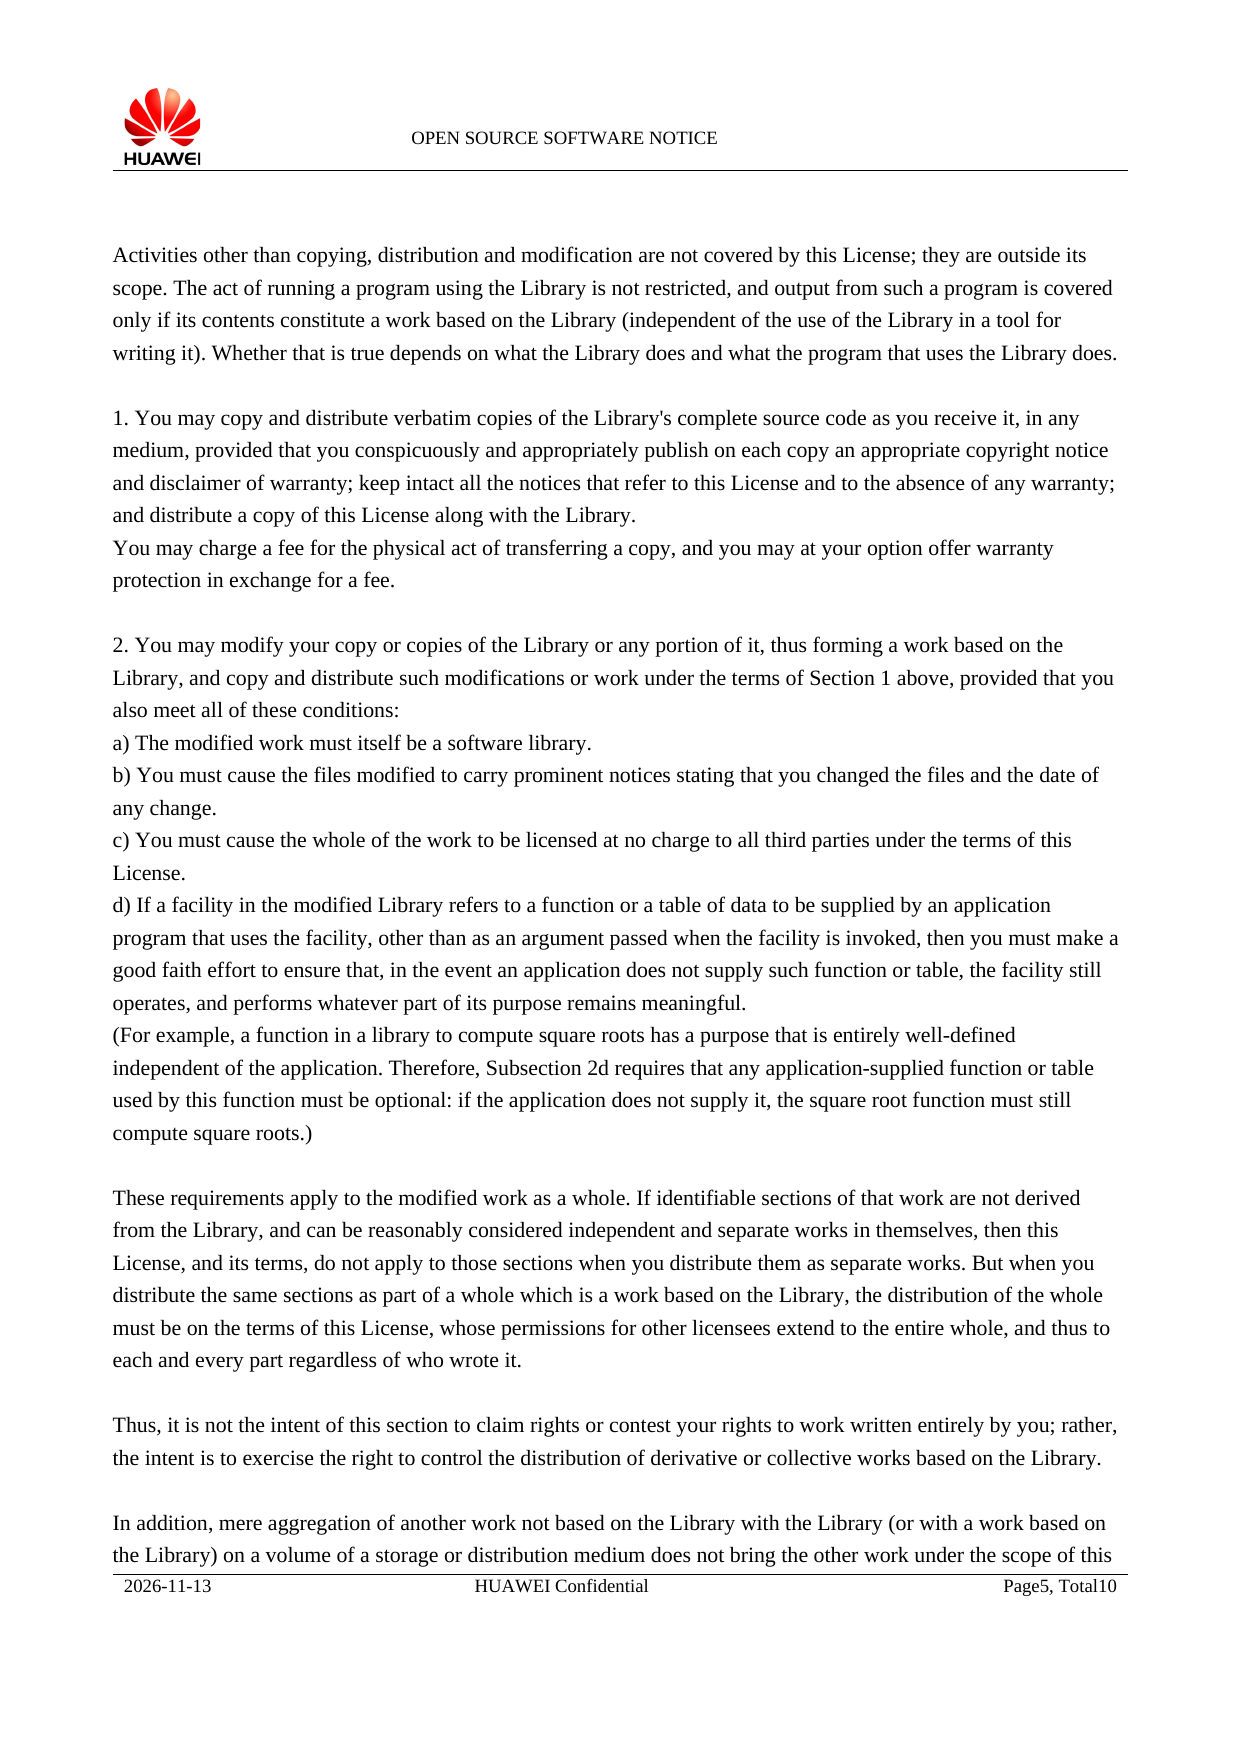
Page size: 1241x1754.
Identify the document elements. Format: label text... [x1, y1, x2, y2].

picture [124, 88, 201, 165]
